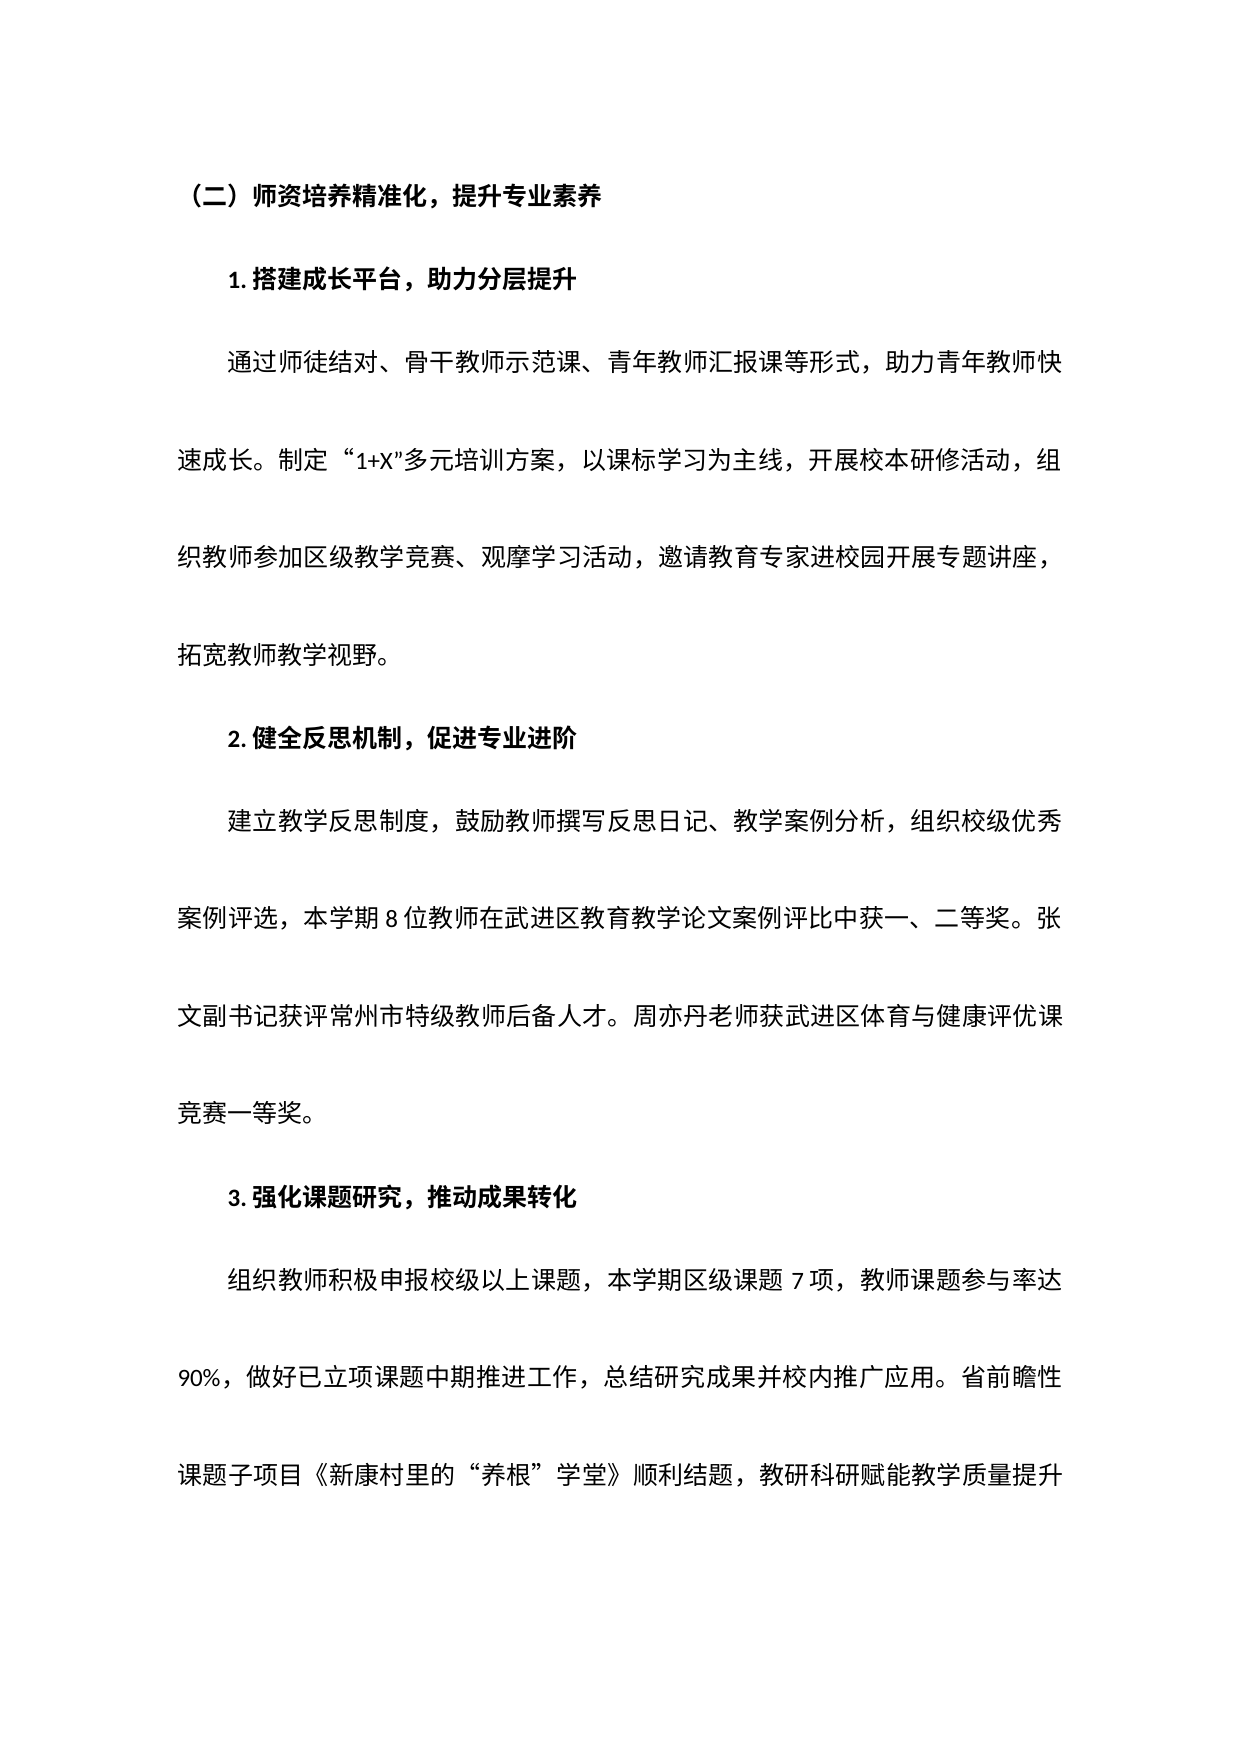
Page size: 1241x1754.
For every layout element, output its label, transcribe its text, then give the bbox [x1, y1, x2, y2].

text 1. 搭建成长平台，助力分层提升 [177, 245, 1063, 310]
text （二）师资培养精准化，提升专业素养 [177, 162, 1063, 227]
text 2. 健全反思机制，促进专业进阶 [177, 704, 1063, 769]
text 通过师徒结对、骨干教师示范课、青年教师汇报课等形式，助力青年教师快速成长。制定“1+X”多元培训方案，以课标学习为主线，开展校本研修活动，组织教师参加区级教学竞赛、观摩学习活动，邀请教育专家进校园开展专题讲座，拓宽教师教学视野。 [177, 328, 1063, 686]
text 建立教学反思制度，鼓励教师撰写反思日记、教学案例分析，组织校级优秀案例评选，本学期8位教师在武进区教育教学论文案例评比中获一、二等奖。张文副书记获评常州市特级教师后备人才。周亦丹老师获武进区体育与健康评优课竞赛一等奖。 [177, 787, 1063, 1144]
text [177, 1246, 1063, 1506]
text 3. 强化课题研究，推动成果转化 [177, 1163, 1063, 1228]
